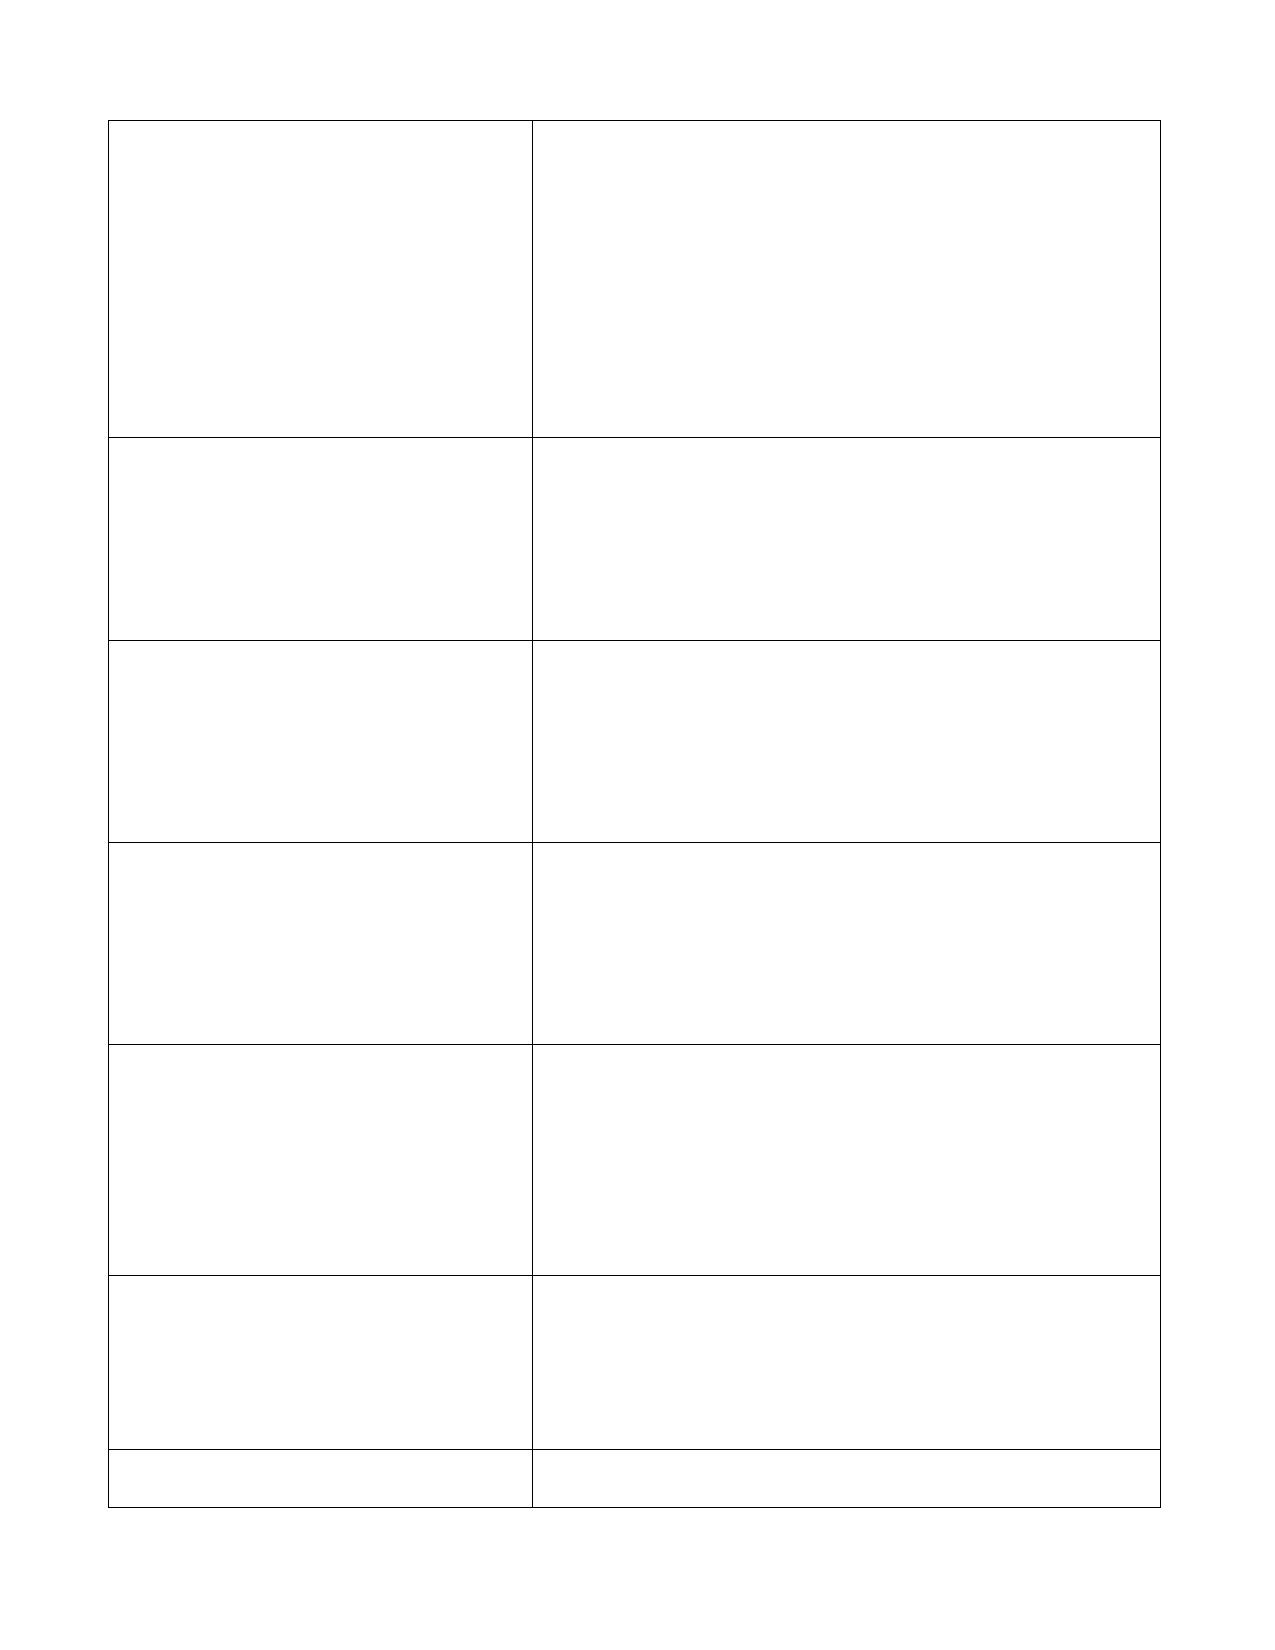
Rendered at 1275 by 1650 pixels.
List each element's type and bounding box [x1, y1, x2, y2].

table_cell [533, 1450, 1160, 1507]
table_cell [533, 1276, 1160, 1449]
table_cell [109, 438, 532, 639]
table_cell [109, 641, 532, 842]
table_cell [533, 438, 1160, 639]
table_cell [533, 1045, 1160, 1275]
table_cell [109, 843, 532, 1044]
table_cell [533, 843, 1160, 1044]
table_cell [109, 1450, 532, 1507]
table_cell [533, 121, 1160, 437]
table_cell [533, 641, 1160, 842]
table_cell [109, 1276, 532, 1449]
table_cell [109, 121, 532, 437]
table_cell [109, 1045, 532, 1275]
